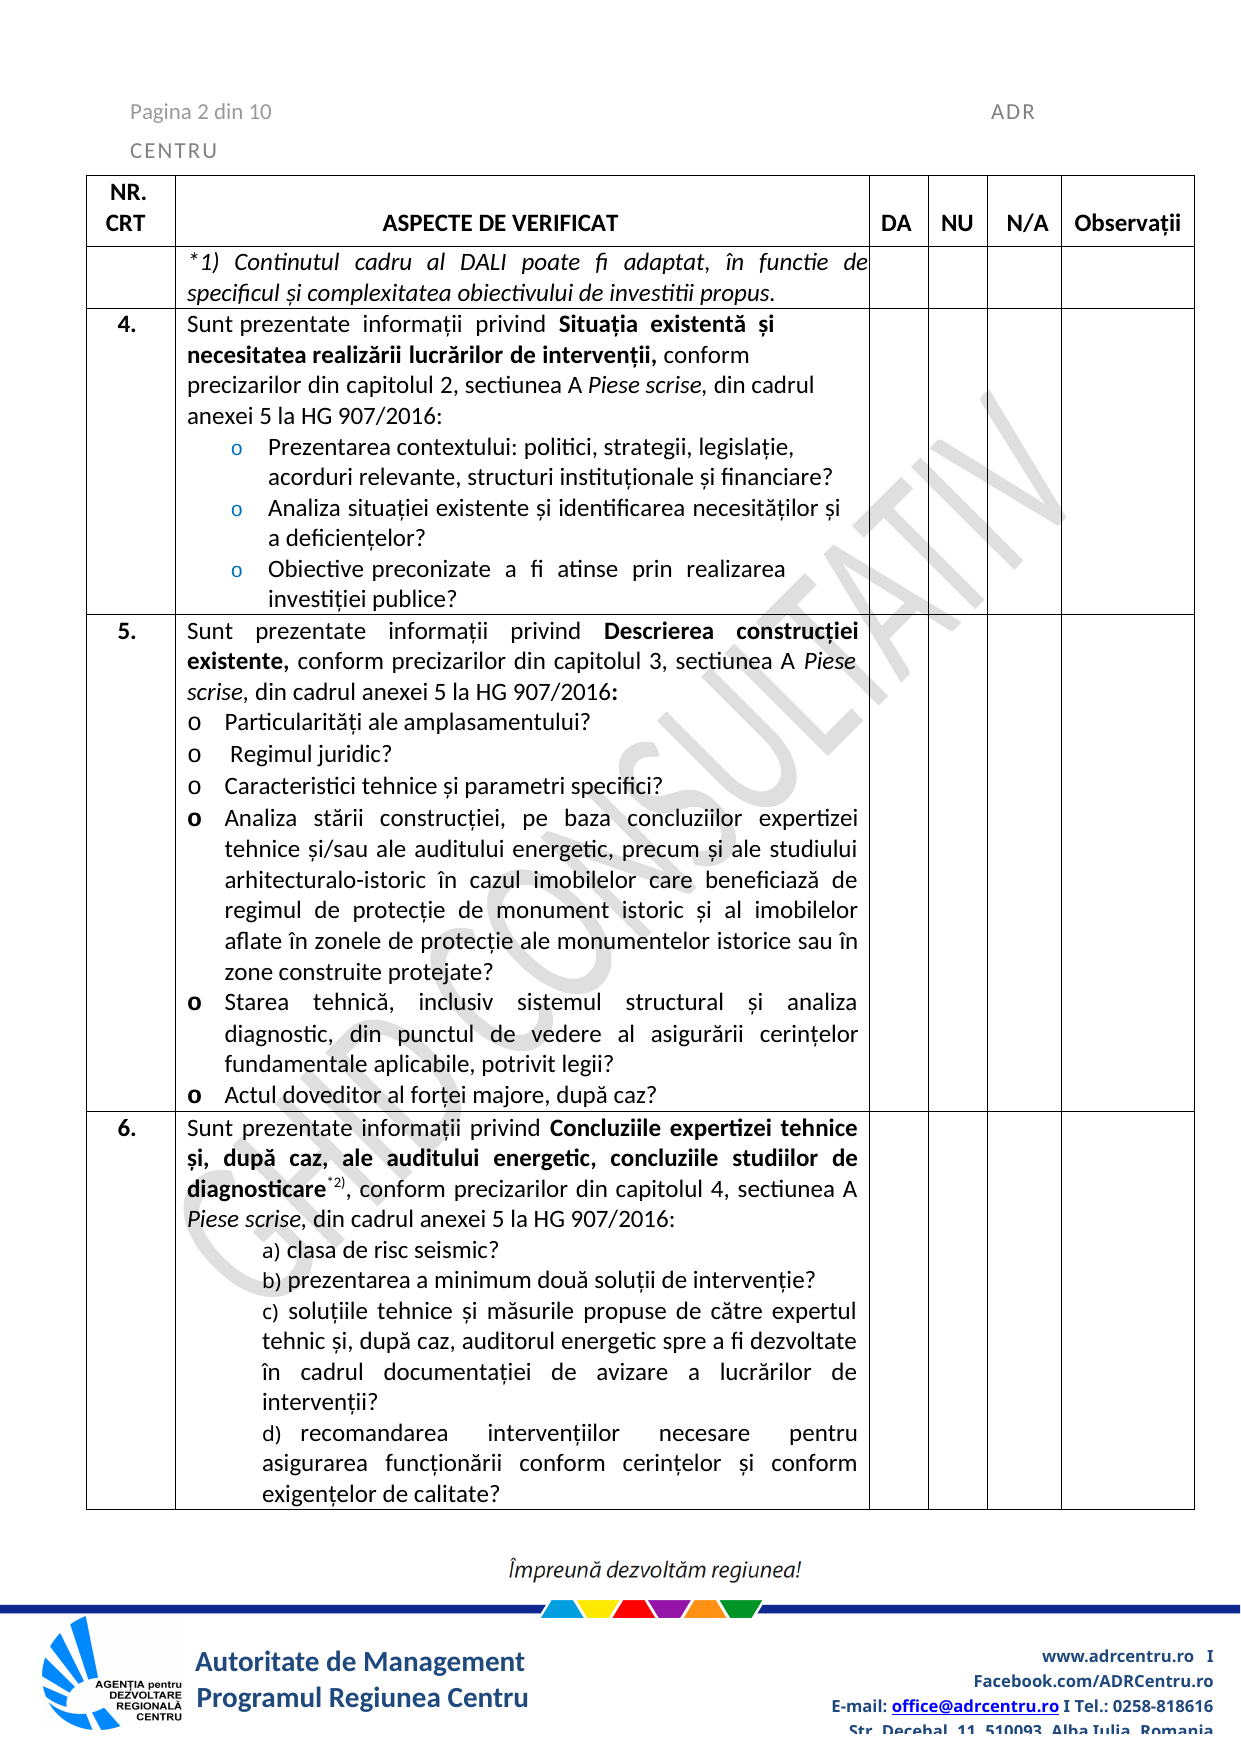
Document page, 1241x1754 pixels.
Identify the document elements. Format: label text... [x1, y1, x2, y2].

table_header Observații [1062, 176, 1194, 246]
table_cell [929, 615, 987, 1111]
table_cell [870, 247, 928, 308]
table_cell [1062, 1112, 1194, 1508]
table_header N/A [988, 176, 1061, 246]
table_cell [988, 615, 1061, 1111]
table_header ASPECTE DE VERIFICAT [176, 176, 869, 246]
table_cell [870, 615, 928, 1111]
table_header NR. CRT [87, 176, 175, 246]
table_cell [929, 247, 987, 308]
table_cell [870, 1112, 928, 1508]
table_header NU [929, 176, 987, 246]
table_cell [988, 247, 1061, 308]
table_cell [1062, 247, 1194, 308]
table_header DA [870, 176, 928, 246]
table_cell [87, 1112, 175, 1508]
table_cell [1062, 615, 1194, 1111]
table_cell Sunt prezentate informații privind Situaţia existentă şi necesitatea realizării lucrărilor de intervenţii, conform precizarilor din capitolul 2, sectiunea A Piese scrise, din cadrul anexei 5 la HG 907/2016: Prezentarea contextului: politici, strategii, legislaţie, acorduri relevante, structuri instituţionale şi financiare? Analiza situaţiei existente şi identificarea necesităţilor şi a deficienţelor? Obiective preconizate a fi atinse prin realizarea investiţiei publice? [176, 309, 869, 614]
table_cell [988, 1112, 1061, 1508]
picture [495, 1556, 814, 1583]
table_cell [870, 309, 928, 614]
table_cell Sunt prezentate informații privind Descrierea construcţiei existente, conform precizarilor din capitolul 3, sectiunea A Piese scrise, din cadrul anexei 5 la HG 907/2016: Particularităţi ale amplasamentului? Regimul juridic? Caracteristici tehnice şi parametri specifici? Analiza stării construcţiei, pe baza concluziilor expertizei tehnice şi/sau ale auditului energetic, precum şi ale studiului arhitecturalo-istoric în cazul imobilelor care beneficiază de regimul de protecţie de monument istoric şi al imobilelor aflate în zonele de protecţie ale monumentelor istorice sau în zone construite protejate? Starea tehnică, inclusiv sistemul structural şi analiza diagnostic, din punctul de vedere al asigurării cerinţelor fundamentale aplicabile, potrivit legii? Actul doveditor al forţei majore, după caz? [176, 615, 869, 1111]
table_cell [988, 309, 1061, 614]
table_cell [929, 1112, 987, 1508]
table_cell [87, 615, 175, 1111]
table_cell [1062, 309, 1194, 614]
table_cell [87, 247, 175, 308]
table_cell [87, 309, 175, 614]
picture [0, 1600, 550, 1730]
table_cell [929, 309, 987, 614]
picture [574, 1600, 1241, 1618]
